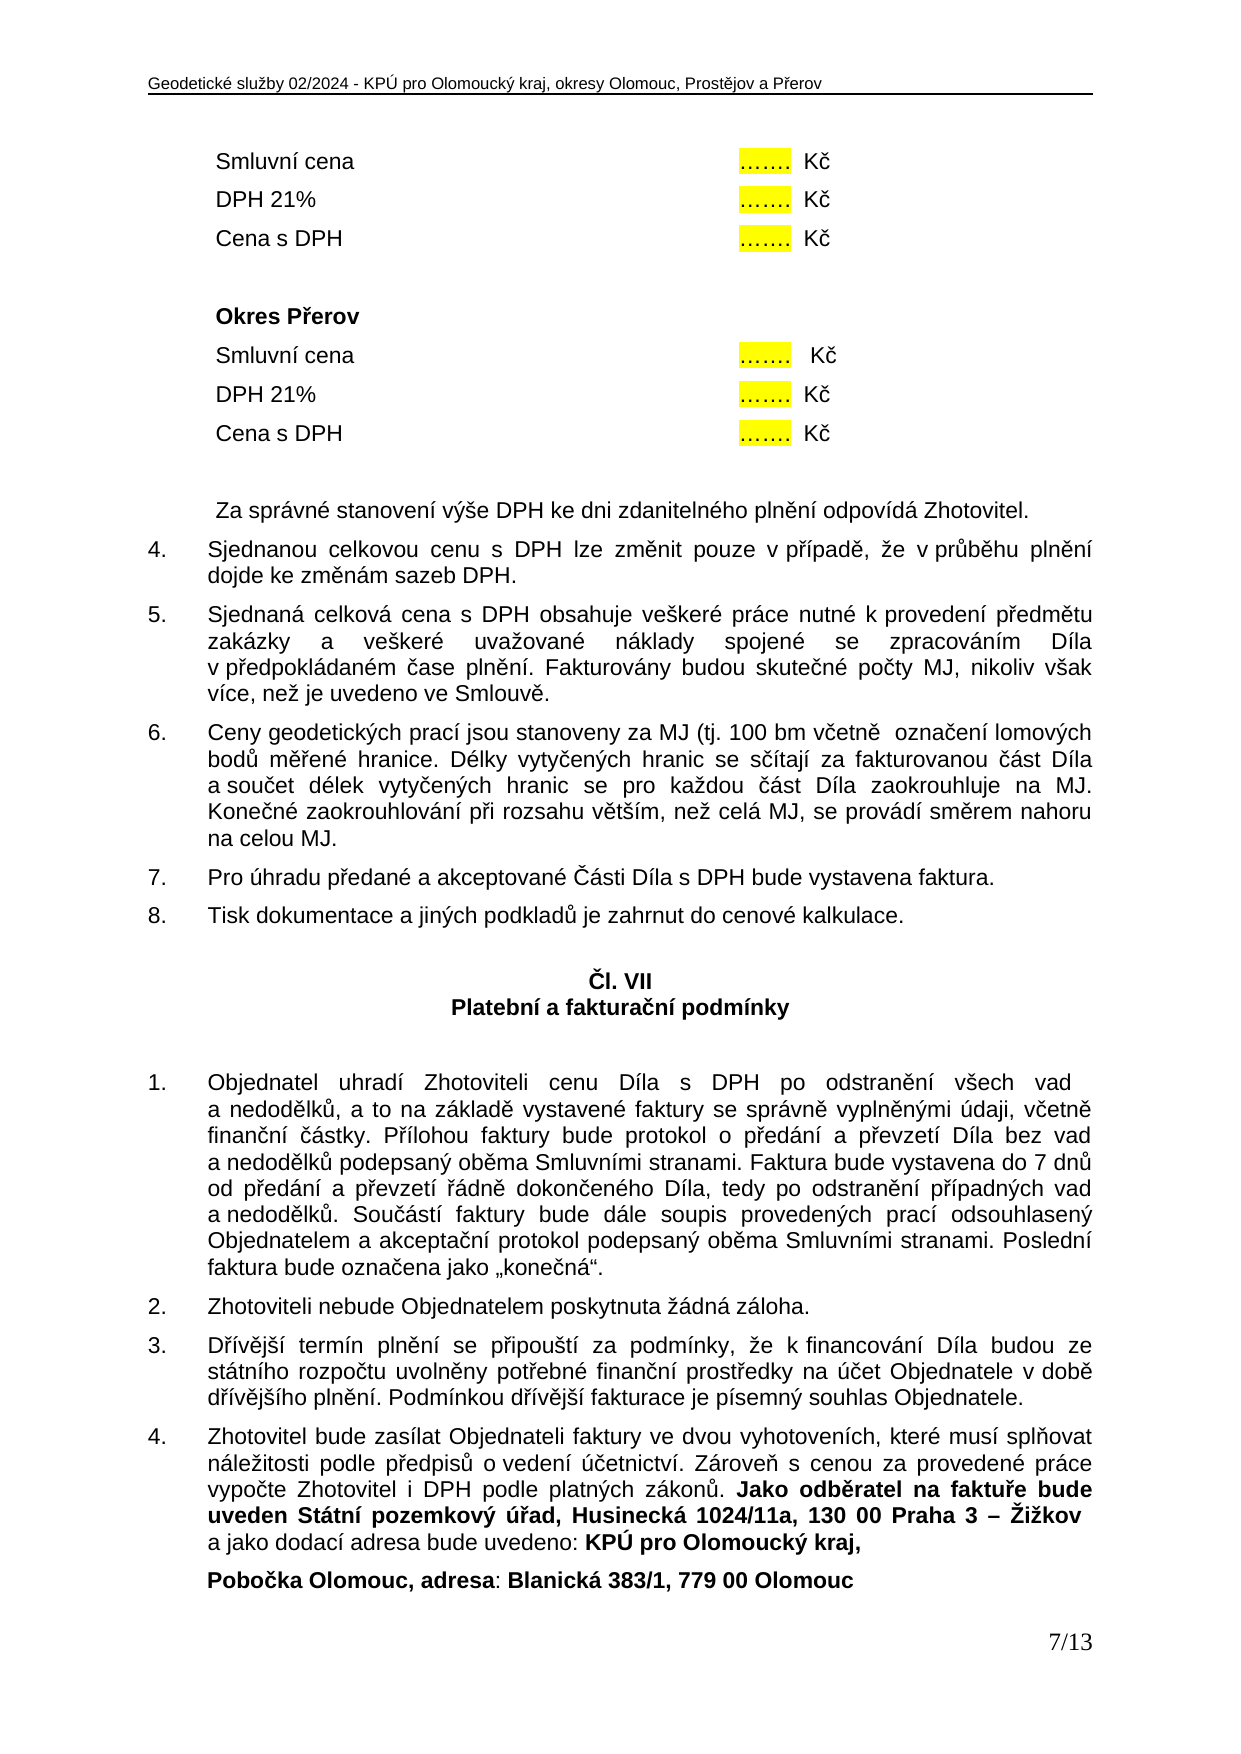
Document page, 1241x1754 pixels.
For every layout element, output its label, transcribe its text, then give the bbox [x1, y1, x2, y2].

list Ceny geodetických prací jsou stanoveny za MJ (tj. 100 bm včetně označení lomových bodů měřené hranice. Délky vytyčených hranic se sčítají za fakturovanou část Díla a součet délek vytyčených hranic se pro každou část Díla zaokrouhluje na MJ. Konečné zaokrouhlování při rozsahu větším, než celá MJ, se provádí směrem nahoru na celou MJ. [148, 719, 1093, 851]
list Sjednanou celkovou cenu s DPH lze změnit pouze v případě, že v průběhu plnění dojde ke změnám sazeb DPH. [148, 536, 1093, 589]
list Objednatel uhradí Zhotoviteli cenu Díla s DPH po odstranění všech vad a nedodělků, a to na základě vystavené faktury se správně vyplněnými údaji, včetně finanční částky. Přílohou faktury bude protokol o předání a převzetí Díla bez vad a nedodělků podepsaný oběma Smluvními stranami. Faktura bude vystavena do 7 dnů od předání a převzetí řádně dokončeného Díla, tedy po odstranění případných vad a nedodělků. Součástí faktury bude dále soupis provedených prací odsouhlasený Objednatelem a akceptační protokol podepsaný oběma Smluvními stranami. Poslední faktura bude označena jako „konečná“. [148, 1069, 1093, 1280]
list Cena s DPH ……. Kč [791, 225, 1093, 252]
list Pro úhradu předané a akceptované Části Díla s DPH bude vystavena faktura. [148, 863, 1093, 890]
list DPH 21% ……. Kč [791, 186, 1093, 213]
list DPH 21% ……. Kč [207, 186, 739, 213]
list Zhotoviteli nebude Objednatelem poskytnuta žádná záloha. [148, 1293, 1093, 1319]
subtitle Platební a fakturační podmínky [148, 994, 1093, 1020]
list Smluvní cena ……. Kč [207, 148, 739, 174]
list Smluvní cena ……. Kč [791, 148, 1093, 174]
list Sjednaná celková cena s DPH obsahuje veškeré práce nutné k provedení předmětu zakázky a veškeré uvažované náklady spojené se zpracováním Díla v předpokládaném čase plnění. Fakturovány budou skutečné počty MJ, nikoliv však více, než je uvedeno ve Smlouvě. [148, 601, 1093, 707]
list Tisk dokumentace a jiných podkladů je zahrnut do cenové kalkulace. [148, 902, 1093, 929]
list Dřívější termín plnění se připouští za podmínky, že k financování Díla budou ze státního rozpočtu uvolněny potřebné finanční prostředky na účet Objednatele v době dřívějšího plnění. Podmínkou dřívější fakturace je písemný souhlas Objednatele. [148, 1332, 1093, 1411]
list Smluvní cena ……. Kč [207, 342, 739, 368]
list Cena s DPH ……. Kč [207, 225, 739, 252]
list Cena s DPH ……. Kč [207, 419, 1093, 446]
list DPH 21% ……. Kč [791, 381, 1093, 407]
list Pobočka Olomouc, adresa: Blanická 383/1, 779 00 Olomouc [207, 1567, 1093, 1594]
list Smluvní cena ……. Kč [791, 342, 1093, 368]
list DPH 21% ……. Kč [207, 381, 739, 407]
list Zhotovitel bude zasílat Objednateli faktury ve dvou vyhotoveních, které musí splňovat náležitosti podle předpisů o vedení účetnictví. Zároveň s cenou za provedené práce vypočte Zhotovitel i DPH podle platných zákonů. Jako odběratel na faktuře bude uveden Státní pozemkový úřad, Husinecká 1024/11a, 130 00 Praha 3 – Žižkov a jako dodací adresa bude uvedeno: KPÚ pro Olomoucký kraj, [148, 1423, 1093, 1555]
list Okres Přerov [207, 303, 1093, 329]
text Za správné stanovení výše DPH ke dni zdanitelného plnění odpovídá Zhotovitel. [215, 497, 1093, 524]
subtitle Čl. VII [148, 968, 1093, 994]
